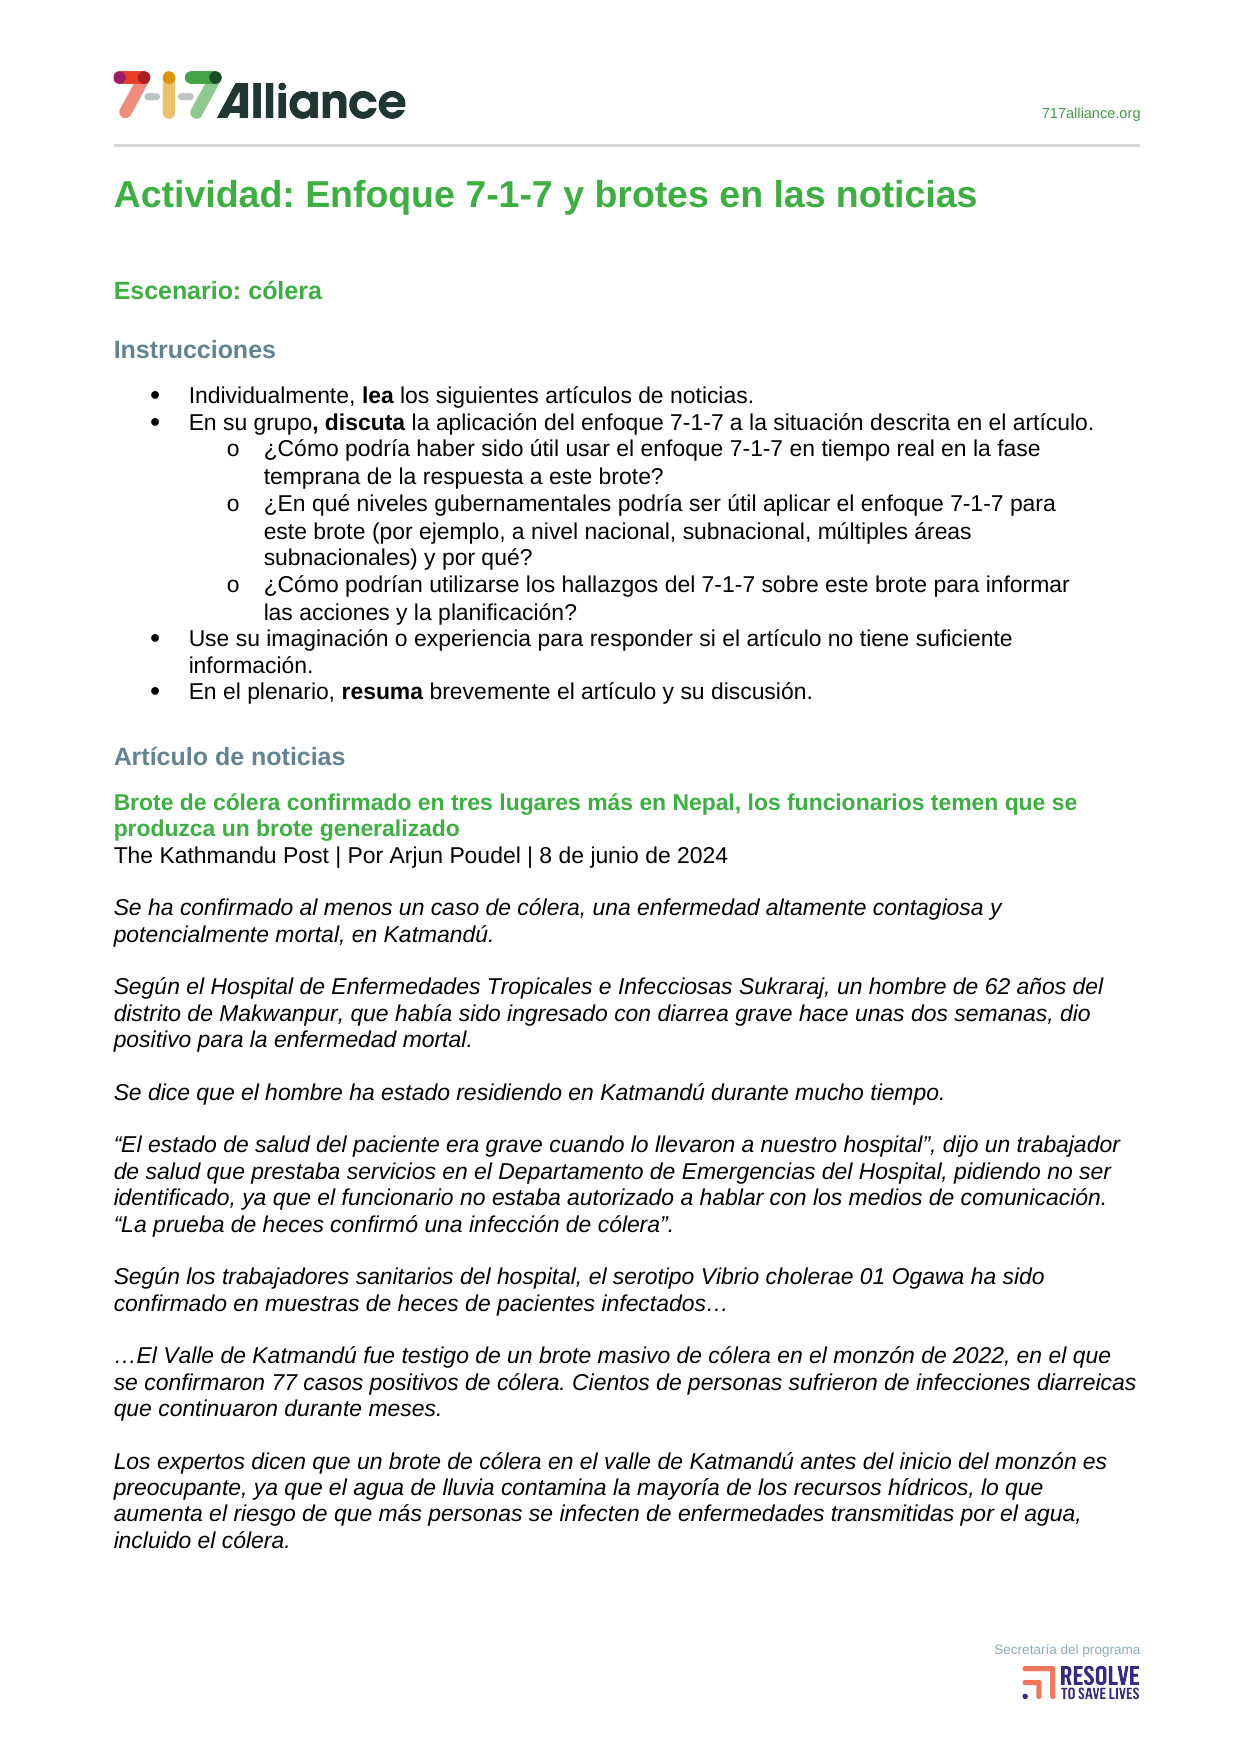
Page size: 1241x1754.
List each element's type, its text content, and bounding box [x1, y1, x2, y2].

text “El estado de salud del paciente era grave cuando lo llevaron a nuestro hospital”, dijo un trabajador de salud que prestaba servicios en el Departamento de Emergencias del Hospital, pidiendo no ser identificado, ya que el funcionario no estaba autorizado a hablar con los medios de comunicación. “La prueba de heces confirmó una infección de cólera”. [113, 1131, 1140, 1237]
list En su grupo, discuta la aplicación del enfoque 7-1-7 a la situación descrita en el artículo. [151, 408, 1117, 435]
text Se dice que el hombre ha estado residiendo en Katmandú durante mucho tiempo. [113, 1079, 1140, 1105]
subtitle Artículo de noticias [113, 742, 1140, 771]
list Use su imaginación o experiencia para responder si el artículo no tiene suficiente información. [151, 625, 1132, 678]
text Según el Hospital de Enfermedades Tropicales e Infecciosas Sukraraj, un hombre de 62 años del distrito de Makwanpur, que había sido ingresado con diarrea grave hace unas dos semanas, dio positivo para la enfermedad mortal. [113, 973, 1140, 1052]
subtitle Escenario: cólera [113, 276, 1140, 304]
text …El Valle de Katmandú fue testigo de un brote masivo de cólera en el monzón de 2022, en el que se confirmaron 77 casos positivos de cólera. Cientos de personas sufrieron de infecciones diarreicas que continuaron durante meses. [113, 1342, 1140, 1421]
text Brote de cólera confirmado en tres lugares más en Nepal, los funcionarios temen que se produzca un brote generalizado [113, 789, 1140, 842]
list ¿Cómo podrían utilizarse los hallazgos del 7-1-7 sobre este brote para informar las acciones y la planificación? [226, 571, 1094, 625]
text Se ha confirmado al menos un caso de cólera, una enfermedad altamente contagiosa y potencialmente mortal, en Katmandú. [113, 894, 1140, 947]
picture [1020, 1663, 1141, 1706]
list ¿Cómo podría haber sido útil usar el enfoque 7-1-7 en tiempo real en la fase temprana de la respuesta a este brote? [226, 435, 1094, 489]
list Individualmente, lea los siguientes artículos de noticias. [151, 382, 1094, 408]
list ¿En qué niveles gubernamentales podría ser útil aplicar el enfoque 7-1-7 para este brote (por ejemplo, a nivel nacional, subnacional, múltiples áreas subnacionales) y por qué? [226, 489, 1094, 571]
list En el plenario, resuma brevemente el artículo y su discusión. [151, 678, 1094, 704]
picture [113, 71, 406, 119]
text Según los trabajadores sanitarios del hospital, el serotipo Vibrio cholerae 01 Ogawa ha sido confirmado en muestras de heces de pacientes infectados… [113, 1263, 1140, 1316]
text Los expertos dicen que un brote de cólera en el valle de Katmandú antes del inicio del monzón es preocupante, ya que el agua de lluvia contamina la mayoría de los recursos hídricos, lo que aumenta el riesgo de que más personas se infecten de enfermedades transmitidas por el agua, incluido el cólera. [113, 1448, 1140, 1553]
subtitle Actividad: Enfoque 7-1-7 y brotes en las noticias [113, 172, 1140, 215]
text The Kathmandu Post | Por Arjun Poudel | 8 de junio de 2024 [113, 842, 1140, 868]
subtitle Instrucciones [113, 335, 1140, 364]
